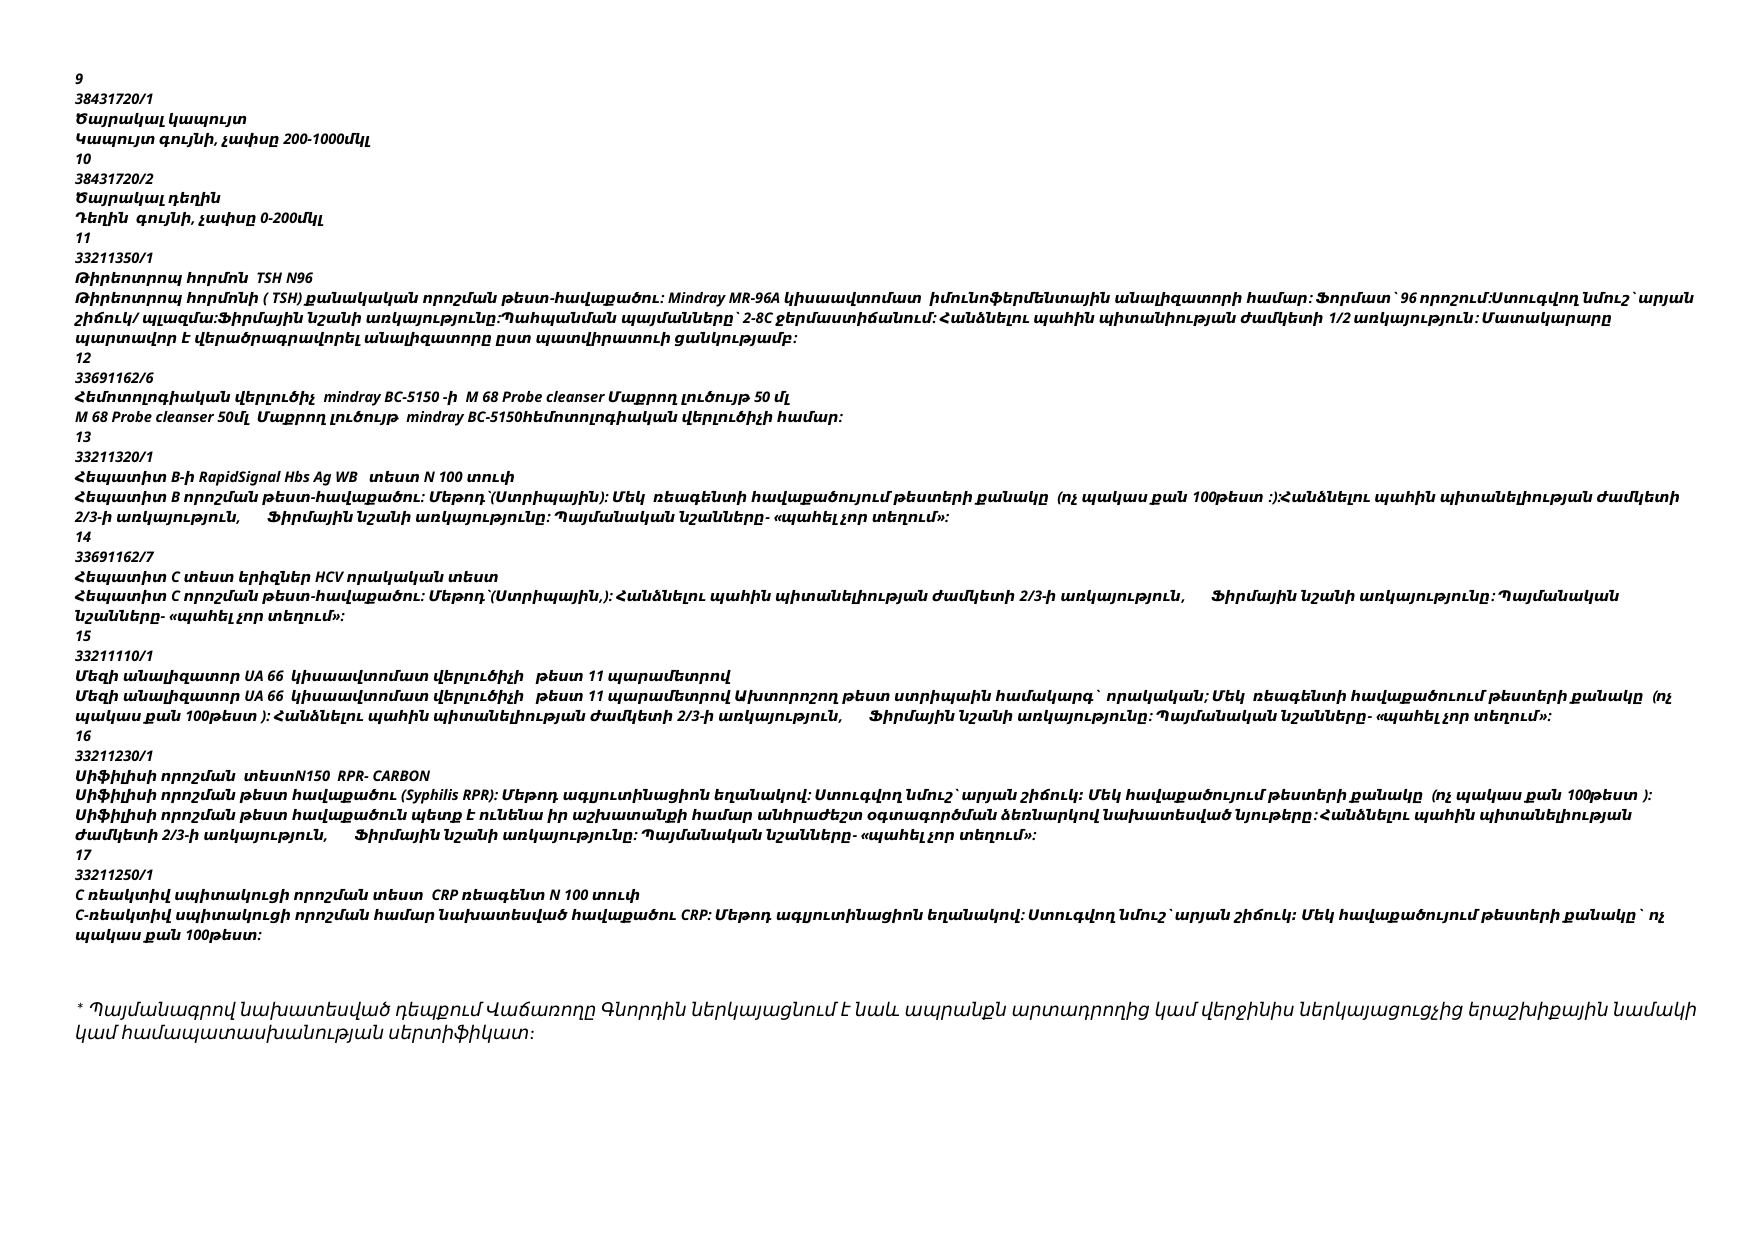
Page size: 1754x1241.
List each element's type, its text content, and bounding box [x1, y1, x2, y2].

text * Պայմանագրով նախատեսված դեպքում Վաճառողը Գնորդին ներկայացնում է նաև ապրանքն արտադրողից կամ վերջինիս ներկայացուցչից երաշխիքային նամակի կամ համապատասխանության սերտիֆիկատ: [75, 998, 1698, 1044]
